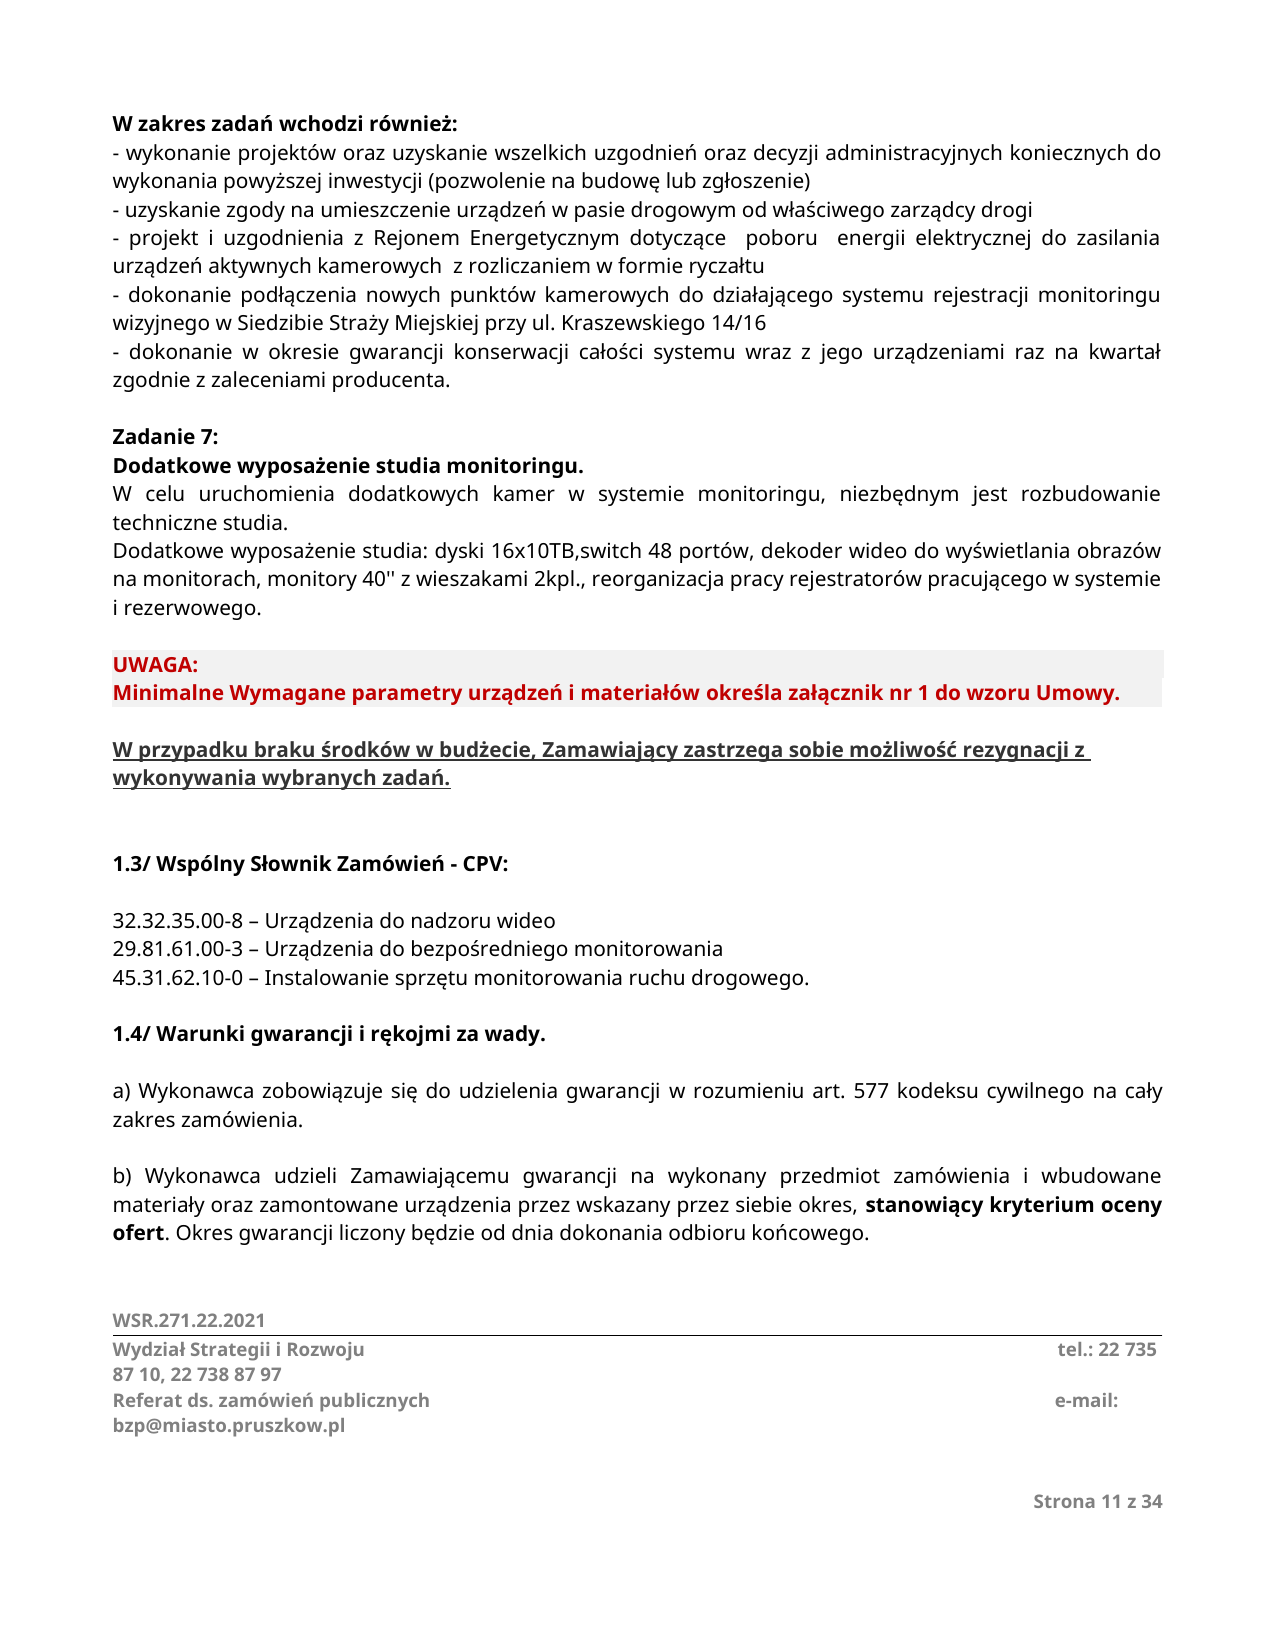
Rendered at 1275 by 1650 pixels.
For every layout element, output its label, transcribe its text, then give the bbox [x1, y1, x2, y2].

text Zadanie 7: [112, 422, 1162, 451]
text W celu uruchomienia dodatkowych kamer w systemie monitoringu, niezbędnym jest rozbudowanie techniczne studia. [112, 479, 1162, 536]
text a) Wykonawca zobowiązuje się do udzielenia gwarancji w rozumieniu art. 577 kodeksu cywilnego na cały zakres zamówienia. [112, 1076, 1162, 1133]
text Dodatkowe wyposażenie studia: dyski 16x10TB,switch 48 portów, dekoder wideo do wyświetlania obrazów na monitorach, monitory 40'' z wieszakami 2kpl., reorganizacja pracy rejestratorów pracującego w systemie i rezerwowego. [112, 536, 1162, 621]
text UWAGA: [112, 650, 1164, 678]
text - dokonanie podłączenia nowych punktów kamerowych do działającego systemu rejestracji monitoringu wizyjnego w Siedzibie Straży Miejskiej przy ul. Kraszewskiego 14/16 [112, 280, 1162, 337]
text 29.81.61.00-3 – Urządzenia do bezpośredniego monitorowania [112, 934, 1162, 963]
text W zakres zadań wchodzi również: [112, 109, 1162, 138]
text W przypadku braku środków w budżecie, Zamawiający zastrzega sobie możliwość rezygnacji z wykonywania wybranych zadań. [112, 735, 1162, 792]
text 32.32.35.00-8 – Urządzenia do nadzoru wideo [112, 906, 1162, 934]
text 45.31.62.10-0 – Instalowanie sprzętu monitorowania ruchu drogowego. [112, 963, 1162, 991]
text Dodatkowe wyposażenie studia monitoringu. [112, 451, 1162, 479]
text - projekt i uzgodnienia z Rejonem Energetycznym dotyczące poboru energii elektrycznej do zasilania urządzeń aktywnych kamerowych z rozliczaniem w formie ryczałtu [112, 223, 1162, 280]
text 1.4/ Warunki gwarancji i rękojmi za wady. [112, 1019, 1162, 1048]
text 1.3/ Wspólny Słownik Zamówień - CPV: [112, 849, 1162, 877]
text - dokonanie w okresie gwarancji konserwacji całości systemu wraz z jego urządzeniami raz na kwartał zgodnie z zaleceniami producenta. [112, 337, 1162, 394]
text b) Wykonawca udzieli Zamawiającemu gwarancji na wykonany przedmiot zamówienia i wbudowane materiały oraz zamontowane urządzenia przez wskazany przez siebie okres, stanowiący kryterium oceny ofert. Okres gwarancji liczony będzie od dnia dokonania odbioru końcowego. [112, 1162, 1162, 1247]
text Minimalne Wymagane parametry urządzeń i materiałów określa załącznik nr 1 do wzoru Umowy. [112, 678, 1162, 707]
text - wykonanie projektów oraz uzyskanie wszelkich uzgodnień oraz decyzji administracyjnych koniecznych do wykonania powyższej inwestycji (pozwolenie na budowę lub zgłoszenie) [112, 138, 1162, 195]
text - uzyskanie zgody na umieszczenie urządzeń w pasie drogowym od właściwego zarządcy drogi [112, 195, 1162, 223]
